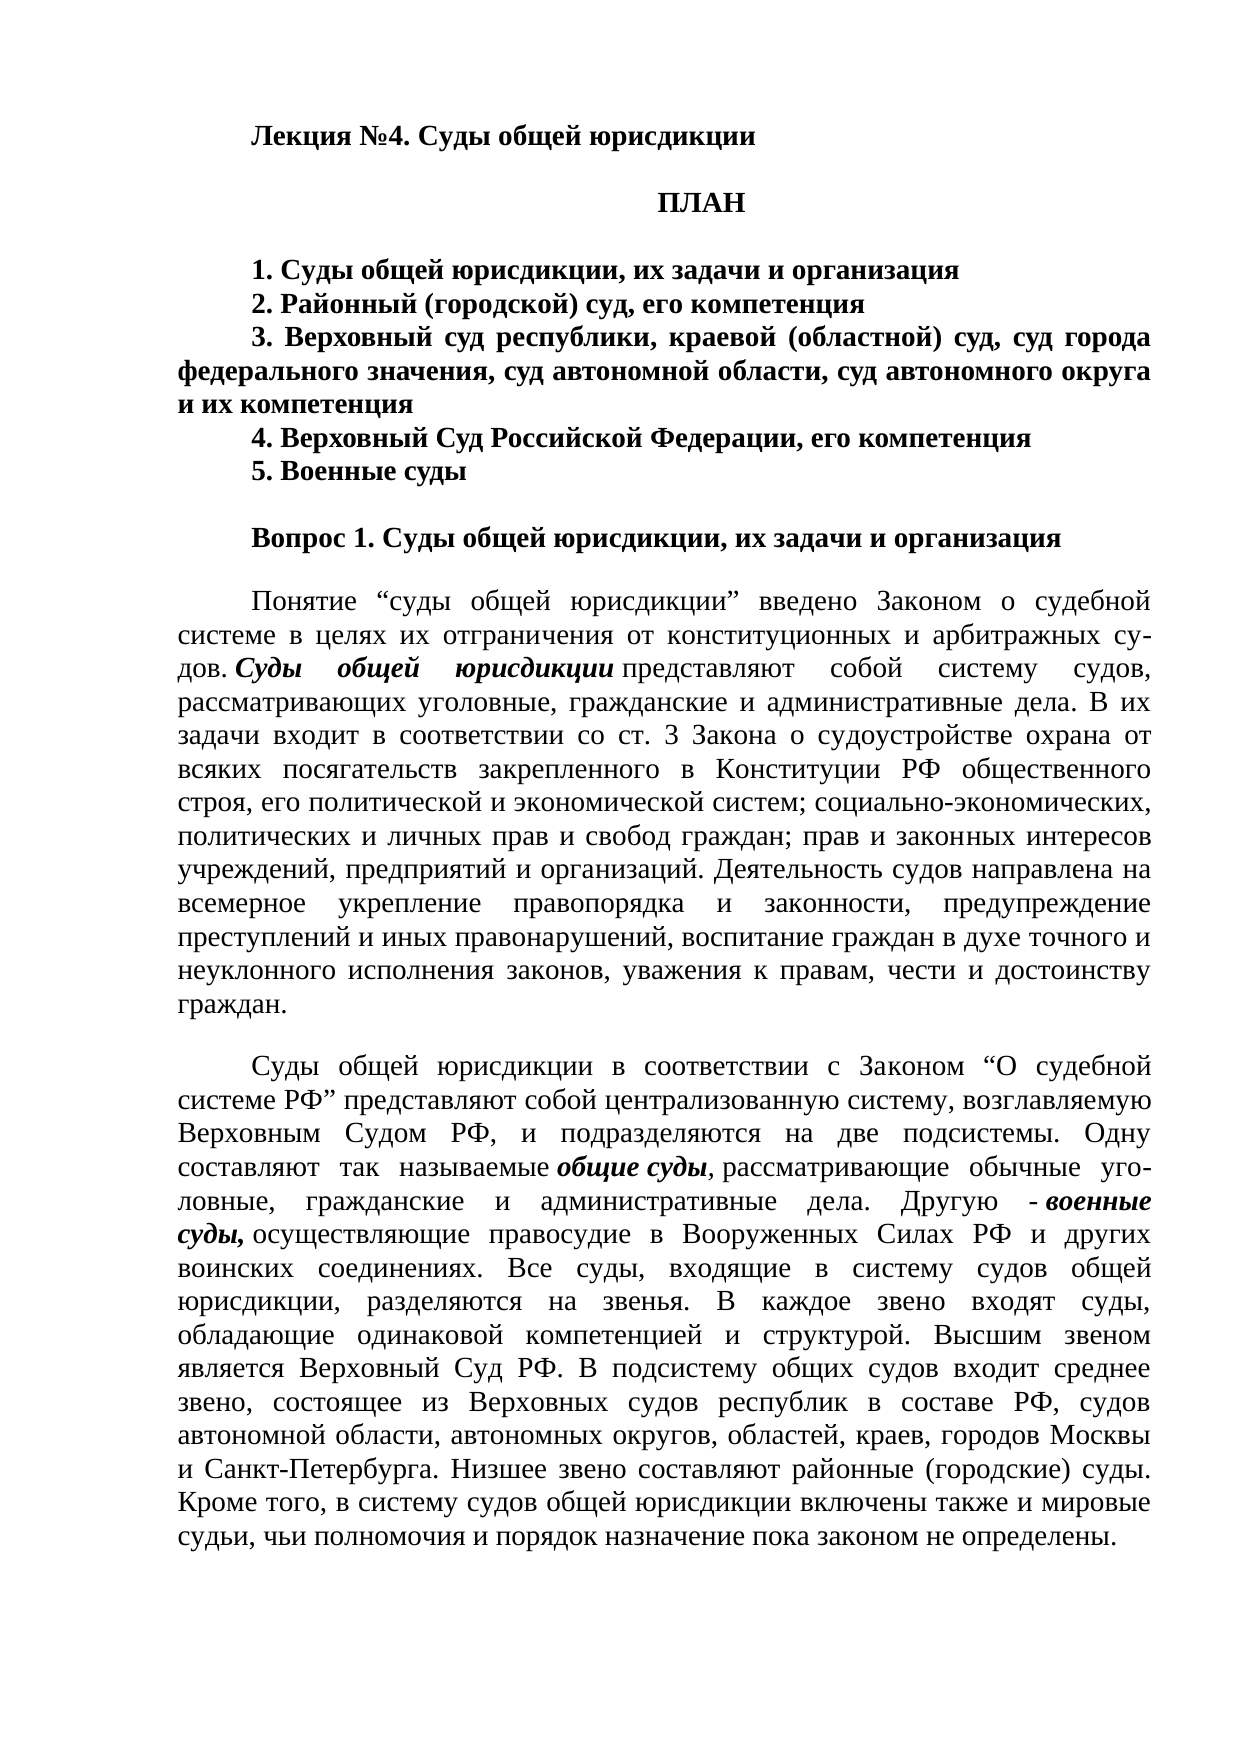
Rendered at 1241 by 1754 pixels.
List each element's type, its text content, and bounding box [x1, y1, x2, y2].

text Вопрос 1. Суды общей юрисдикции, их задачи и организация [177, 521, 1152, 554]
text 5. Военные суды [177, 453, 1152, 487]
text 1. Суды общей юрисдикции, их задачи и организация [177, 252, 1152, 286]
text Понятие “суды общей юрисдикции” введено Законом о судебной системе в целях их отграничения от конституционных и арбитражных судов. Суды общей юрисдикции представляют собой систему судов, рассматривающих уголовные, гражданские и административные дела. В их задачи входит в соответствии со ст. 3 Закона о судоустройстве охрана от всяких посягательств закрепленного в Конституции РФ общественного строя, его политической и экономической систем; социально-экономических, политических и личных прав и свобод граждан; прав и законных интересов учреждений, предприятий и организаций. Деятельность судов направлена на всемерное укрепление правопорядка и законности, предупреждение преступлений и иных правонарушений, воспитание граждан в духе точного и неуклонного исполнения законов, уважения к правам, чести и достоинству граждан. [177, 583, 1152, 1019]
text 4. Верховный Суд Российской Федерации, его компетенция [177, 420, 1152, 453]
text 3. Верховный суд республики, краевой (областной) суд, суд города федерального значения, суд автономной области, суд автономного округа и их компетенция [177, 319, 1152, 420]
text Лекция №4. Суды общей юрисдикции [177, 118, 1152, 152]
text 2. Районный (городской) суд, его компетенция [177, 286, 1152, 319]
text ПЛАН [177, 185, 1152, 219]
text Суды общей юрисдикции в соответствии с Законом “О судебной системе РФ” представляют собой централизованную систему, возглавляемую Верховным Судом РФ, и подразделяются на две подсистемы. Одну составляют так называемые общие суды, рассматривающие обычные уголовные, гражданские и административные дела. Другую - военные суды, осуществляющие правосудие в Вооруженных Силах РФ и других воинских соединениях. Все суды, входящие в систему судов общей юрисдикции, разделяются на звенья. В каждое звено входят суды, обладающие одинаковой компетенцией и структурой. Высшим звеном является Верховный Суд РФ. В подсистему общих судов входит среднее звено, состоящее из Верховных судов республик в составе РФ, судов автономной области, автономных округов, областей, краев, городов Москвы и Санкт-Петербурга. Низшее звено составляют районные (городские) суды. Кроме того, в систему судов общей юрисдикции включены также и мировые судьи, чьи полномочия и порядок назначение пока законом не определены. [177, 1048, 1152, 1552]
